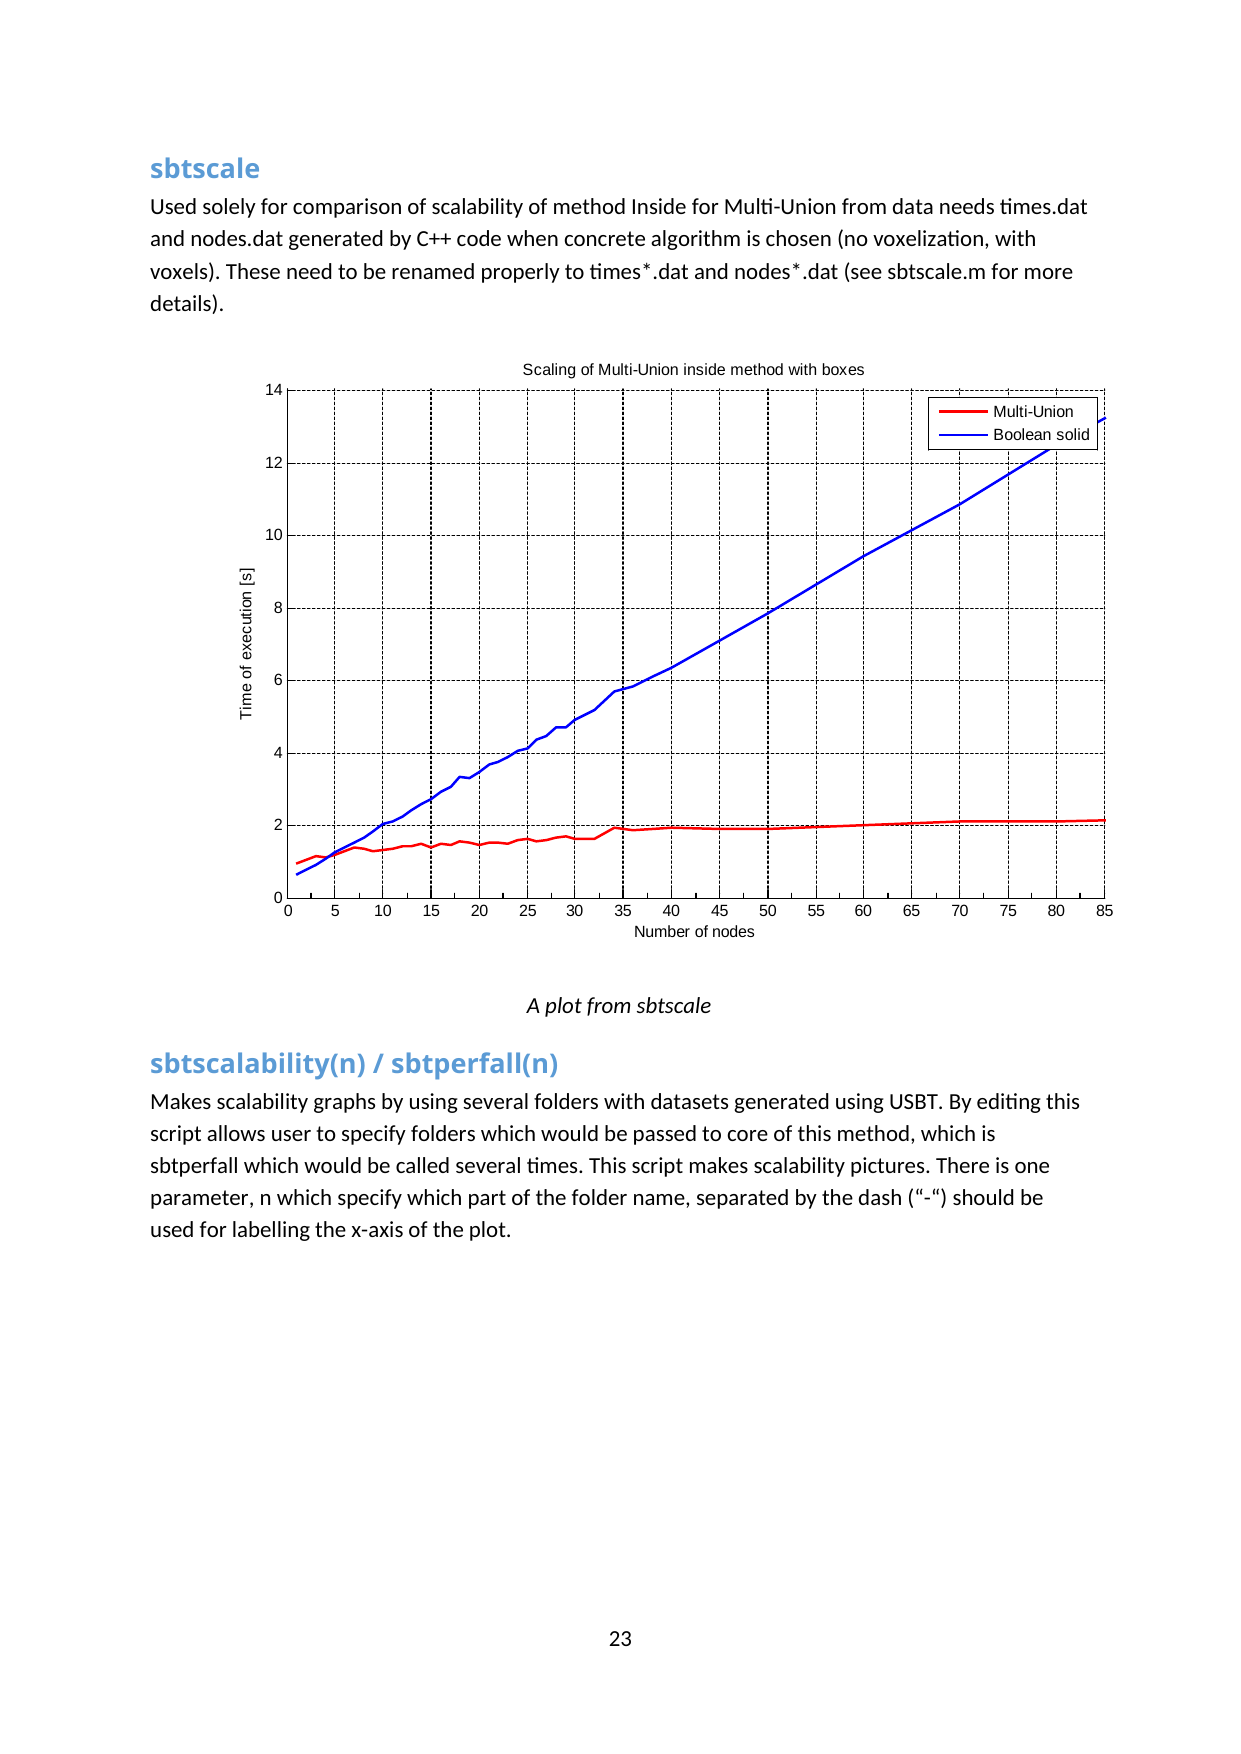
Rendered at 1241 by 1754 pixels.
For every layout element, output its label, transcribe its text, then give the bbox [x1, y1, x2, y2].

text Used solely for comparison of scalability of method Inside for Multi-Union from data needs times.dat and nodes.dat generated by C++ code when concrete algorithm is chosen (no voxelization, with voxels). These need to be renamed properly to times*.dat and nodes*.dat (see sbtscale.m for more details). [150, 192, 1090, 317]
subtitle sbtscalability(n) / sbtperfall(n) [150, 1044, 1090, 1081]
text A plot from sbtscale [150, 991, 1090, 1019]
subtitle sbtscale [150, 150, 1090, 187]
text Makes scalability graphs by using several folders with datasets generated using USBT. By editing this script allows user to specify folders which would be passed to core of this method, which is sbtperfall which would be called several times. This script makes scalability pictures. There is one parameter, n which specify which part of the folder name, separated by the dash (“-“) should be used for labelling the x-axis of the plot. [150, 1087, 1090, 1244]
